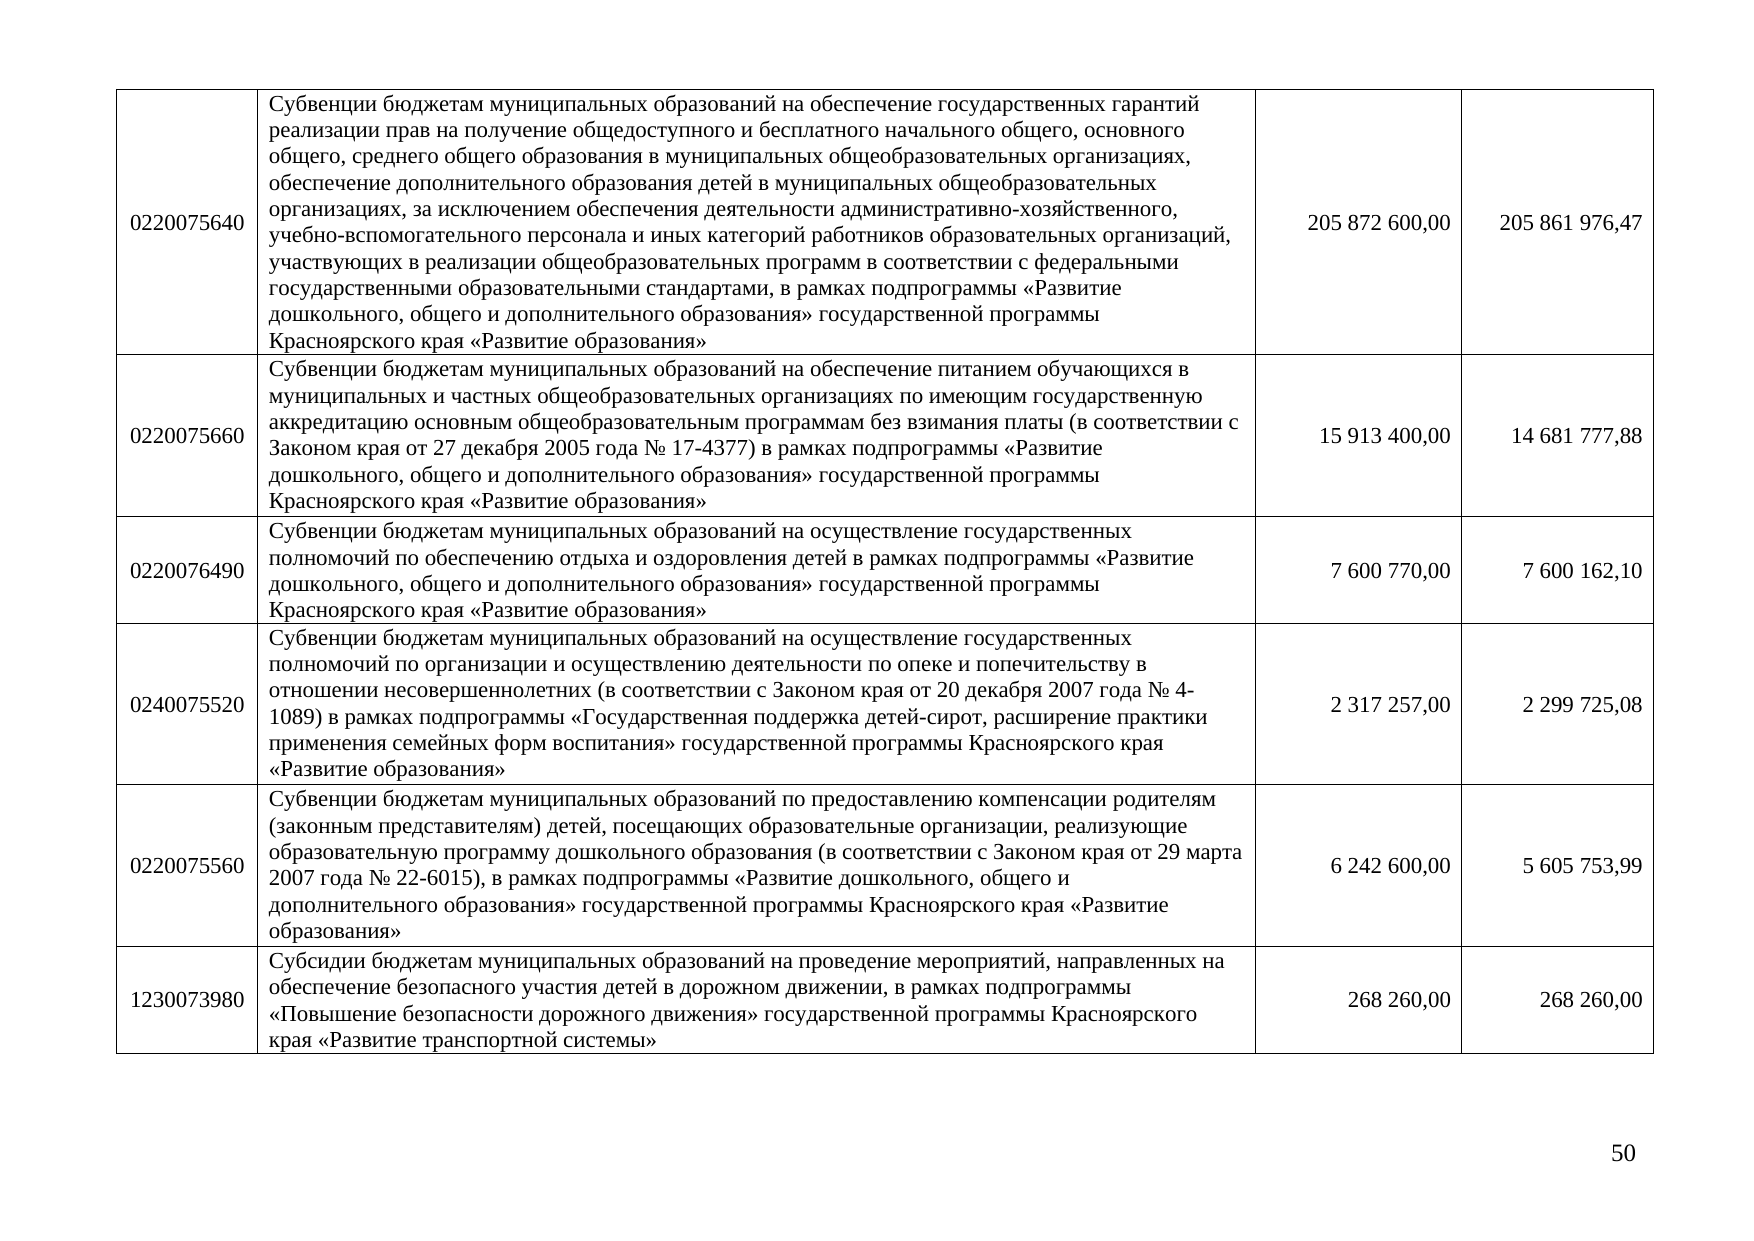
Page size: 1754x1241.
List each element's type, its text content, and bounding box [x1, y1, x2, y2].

table_cell 268 260,00 [1462, 947, 1653, 1052]
table_cell 5 605 753,99 [1462, 785, 1653, 946]
table_cell 2 317 257,00 [1256, 624, 1461, 784]
table_cell 6 242 600,00 [1256, 785, 1461, 946]
table_cell Субвенции бюджетам муниципальных образований на обеспечение питанием обучающихся в муниципальных и частных общеобразовательных организациях по имеющим государственную аккредитацию основным общеобразовательным программам без взимания платы (в соответствии с Законом края от 27 декабря 2005 года № 17-4377) в рамках подпрограммы «Развитие дошкольного, общего и дополнительного образования» государственной программы Красноярского края «Развитие образования» [258, 355, 1255, 516]
table_cell Субвенции бюджетам муниципальных образований на осуществление государственных полномочий по организации и осуществлению деятельности по опеке и попечительству в отношении несовершеннолетних (в соответствии с Законом края от 20 декабря 2007 года № 4-1089) в рамках подпрограммы «Государственная поддержка детей-сирот, расширение практики применения семейных форм воспитания» государственной программы Красноярского края «Развитие образования» [258, 624, 1255, 784]
table_cell 7 600 770,00 [1256, 517, 1461, 623]
table_cell 2 299 725,08 [1462, 624, 1653, 784]
table_cell Субвенции бюджетам муниципальных образований по предоставлению компенсации родителям (законным представителям) детей, посещающих образовательные организации, реализующие образовательную программу дошкольного образования (в соответствии с Законом края от 29 марта 2007 года № 22-6015), в рамках подпрограммы «Развитие дошкольного, общего и дополнительного образования» государственной программы Красноярского края «Развитие образования» [258, 785, 1255, 946]
table_cell 205 872 600,00 [1256, 90, 1461, 354]
table_cell Субвенции бюджетам муниципальных образований на осуществление государственных полномочий по обеспечению отдыха и оздоровления детей в рамках подпрограммы «Развитие дошкольного, общего и дополнительного образования» государственной программы Красноярского края «Развитие образования» [258, 517, 1255, 623]
table_cell 0240075520 [117, 624, 257, 784]
table_cell 205 861 976,47 [1462, 90, 1653, 354]
table_cell Субвенции бюджетам муниципальных образований на обеспечение государственных гарантий реализации прав на получение общедоступного и бесплатного начального общего, основного общего, среднего общего образования в муниципальных общеобразовательных организациях, обеспечение дополнительного образования детей в муниципальных общеобразовательных организациях, за исключением обеспечения деятельности административно-хозяйственного, учебно-вспомогательного персонала и иных категорий работников образовательных организаций, участвующих в реализации общеобразовательных программ в соответствии с федеральными государственными образовательными стандартами, в рамках подпрограммы «Развитие дошкольного, общего и дополнительного образования» государственной программы Красноярского края «Развитие образования» [258, 90, 1255, 354]
table_cell 14 681 777,88 [1462, 355, 1653, 516]
table_cell Субсидии бюджетам муниципальных образований на проведение мероприятий, направленных на обеспечение безопасного участия детей в дорожном движении, в рамках подпрограммы «Повышение безопасности дорожного движения» государственной программы Красноярского края «Развитие транспортной системы» [258, 947, 1255, 1052]
table_cell 15 913 400,00 [1256, 355, 1461, 516]
table_cell 0220075660 [117, 355, 257, 516]
table_cell 0220076490 [117, 517, 257, 623]
table_cell 1230073980 [117, 947, 257, 1052]
table_cell 0220075640 [117, 90, 257, 354]
table_cell 268 260,00 [1256, 947, 1461, 1052]
table_cell 0220075560 [117, 785, 257, 946]
table_cell 7 600 162,10 [1462, 517, 1653, 623]
